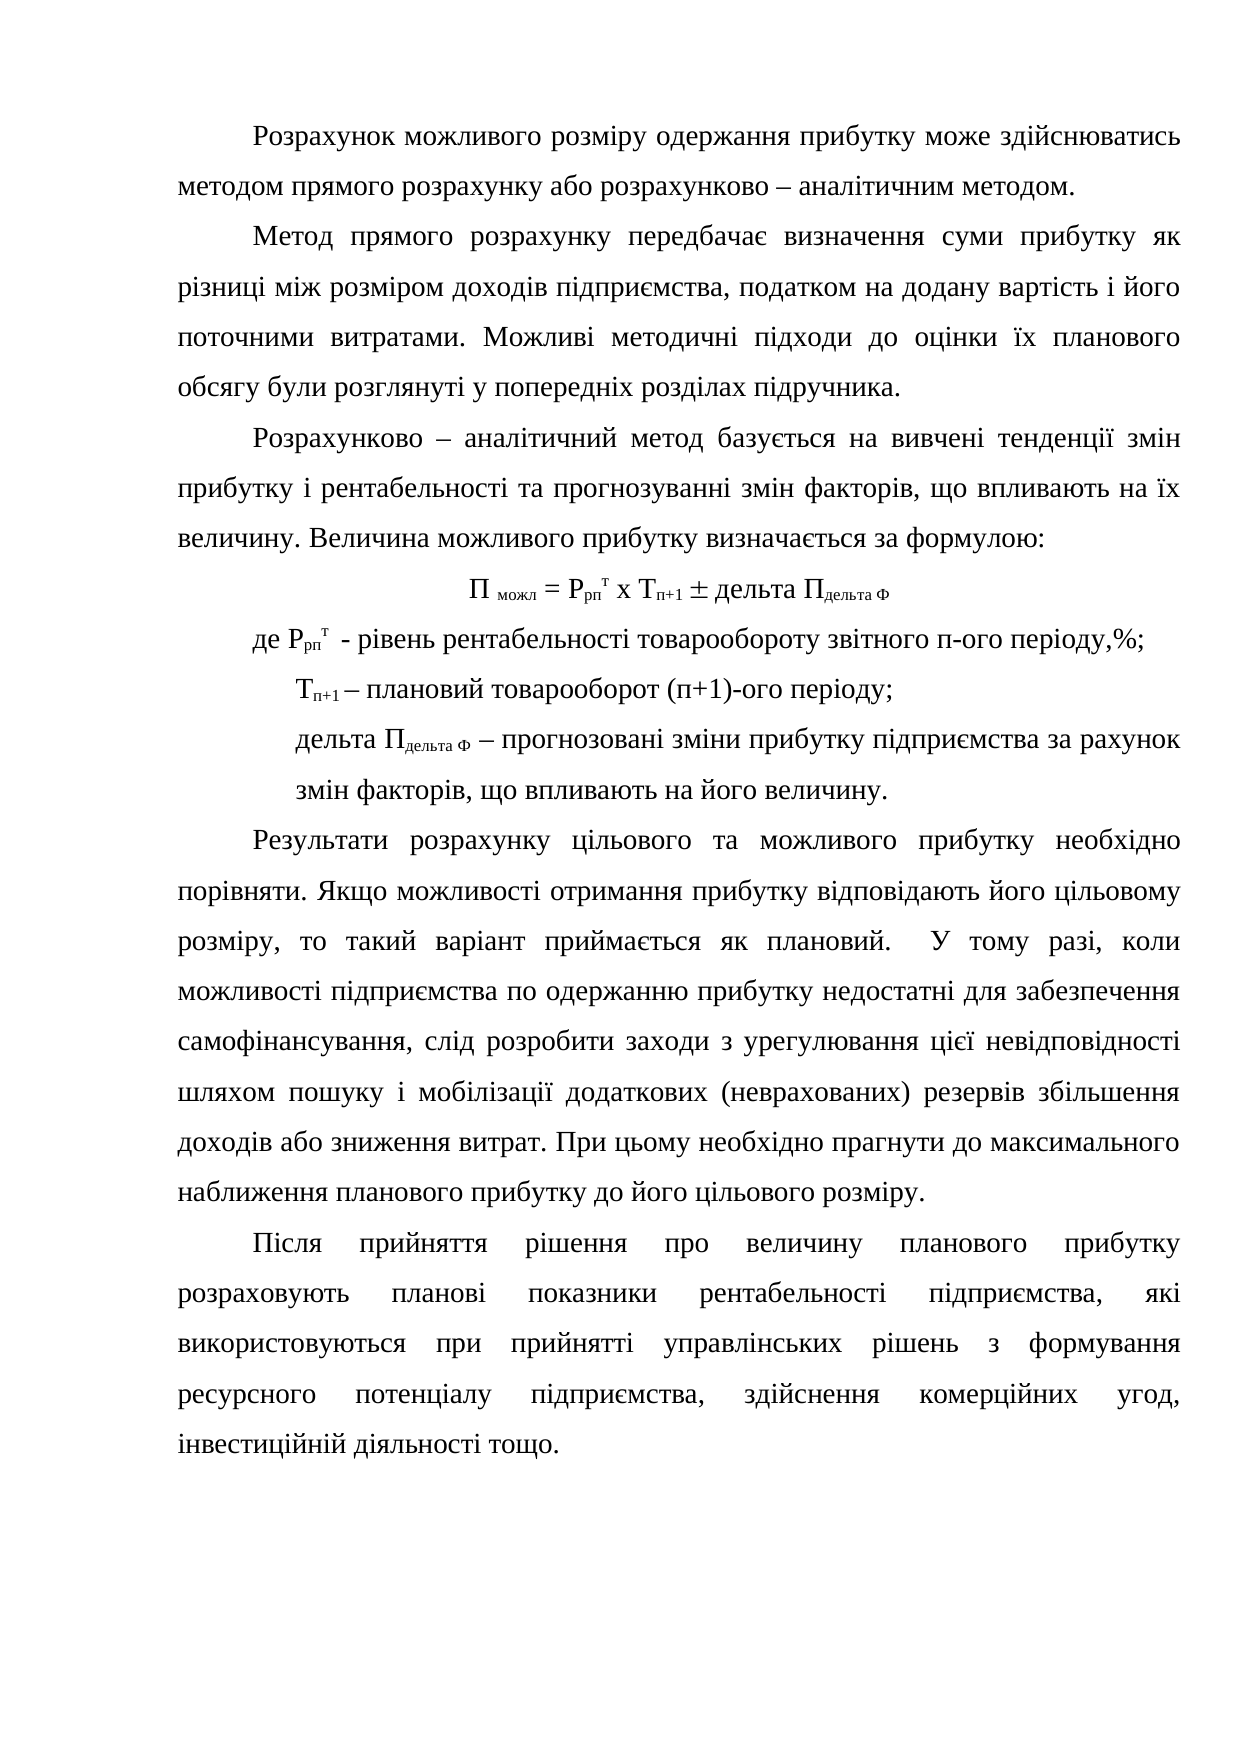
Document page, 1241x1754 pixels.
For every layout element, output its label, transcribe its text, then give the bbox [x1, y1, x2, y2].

text Метод прямого розрахунку передбачає визначення суми прибутку як різниці між розміром доходів підприємства, податком на додану вартість і його поточними витратами. Можливі методичні підходи до оцінки їх планового обсягу були розглянуті у попередніх розділах підручника. [177, 219, 1181, 403]
text Тп+1 – плановий товарооборот (п+1)-ого періоду; [295, 672, 1181, 705]
text дельта Пдельта Ф – прогнозовані зміни прибутку підприємства за рахунок змін факторів, що впливають на його величину. [295, 722, 1181, 806]
text П можл = Ррпт х Тп+1 дельта Пдельта Ф [177, 571, 1181, 604]
text Розрахунково – аналітичний метод базується на вивчені тенденції змін прибутку і рентабельності та прогнозуванні змін факторів, що впливають на їх величину. Величина можливого прибутку визначається за формулою: [177, 420, 1181, 554]
text Після прийняття рішення про величину планового прибутку розраховують планові показники рентабельності підприємства, які використовуються при прийнятті управлінських рішень з формування ресурсного потенціалу підприємства, здійснення комерційних угод, інвестиційній діяльності тощо. [177, 1225, 1181, 1460]
text де Ррпт - рівень рентабельності товарообороту звітного п-ого періоду,%; [177, 621, 1181, 655]
text Результати розрахунку цільового та можливого прибутку необхідно порівняти. Якщо можливості отримання прибутку відповідають його цільовому розміру, то такий варіант приймається як плановий. У тому разі, коли можливості підприємства по одержанню прибутку недостатні для забезпечення самофінансування, слід розробити заходи з урегулювання цієї невідповідності шляхом пошуку і мобілізації додаткових (неврахованих) резервів збільшення доходів або зниження витрат. При цьому необхідно прагнути до максимального наближення планового прибутку до його цільового розміру. [177, 822, 1181, 1208]
text Розрахунок можливого розміру одержання прибутку може здійснюватись методом прямого розрахунку або розрахунково – аналітичним методом. [177, 118, 1181, 202]
